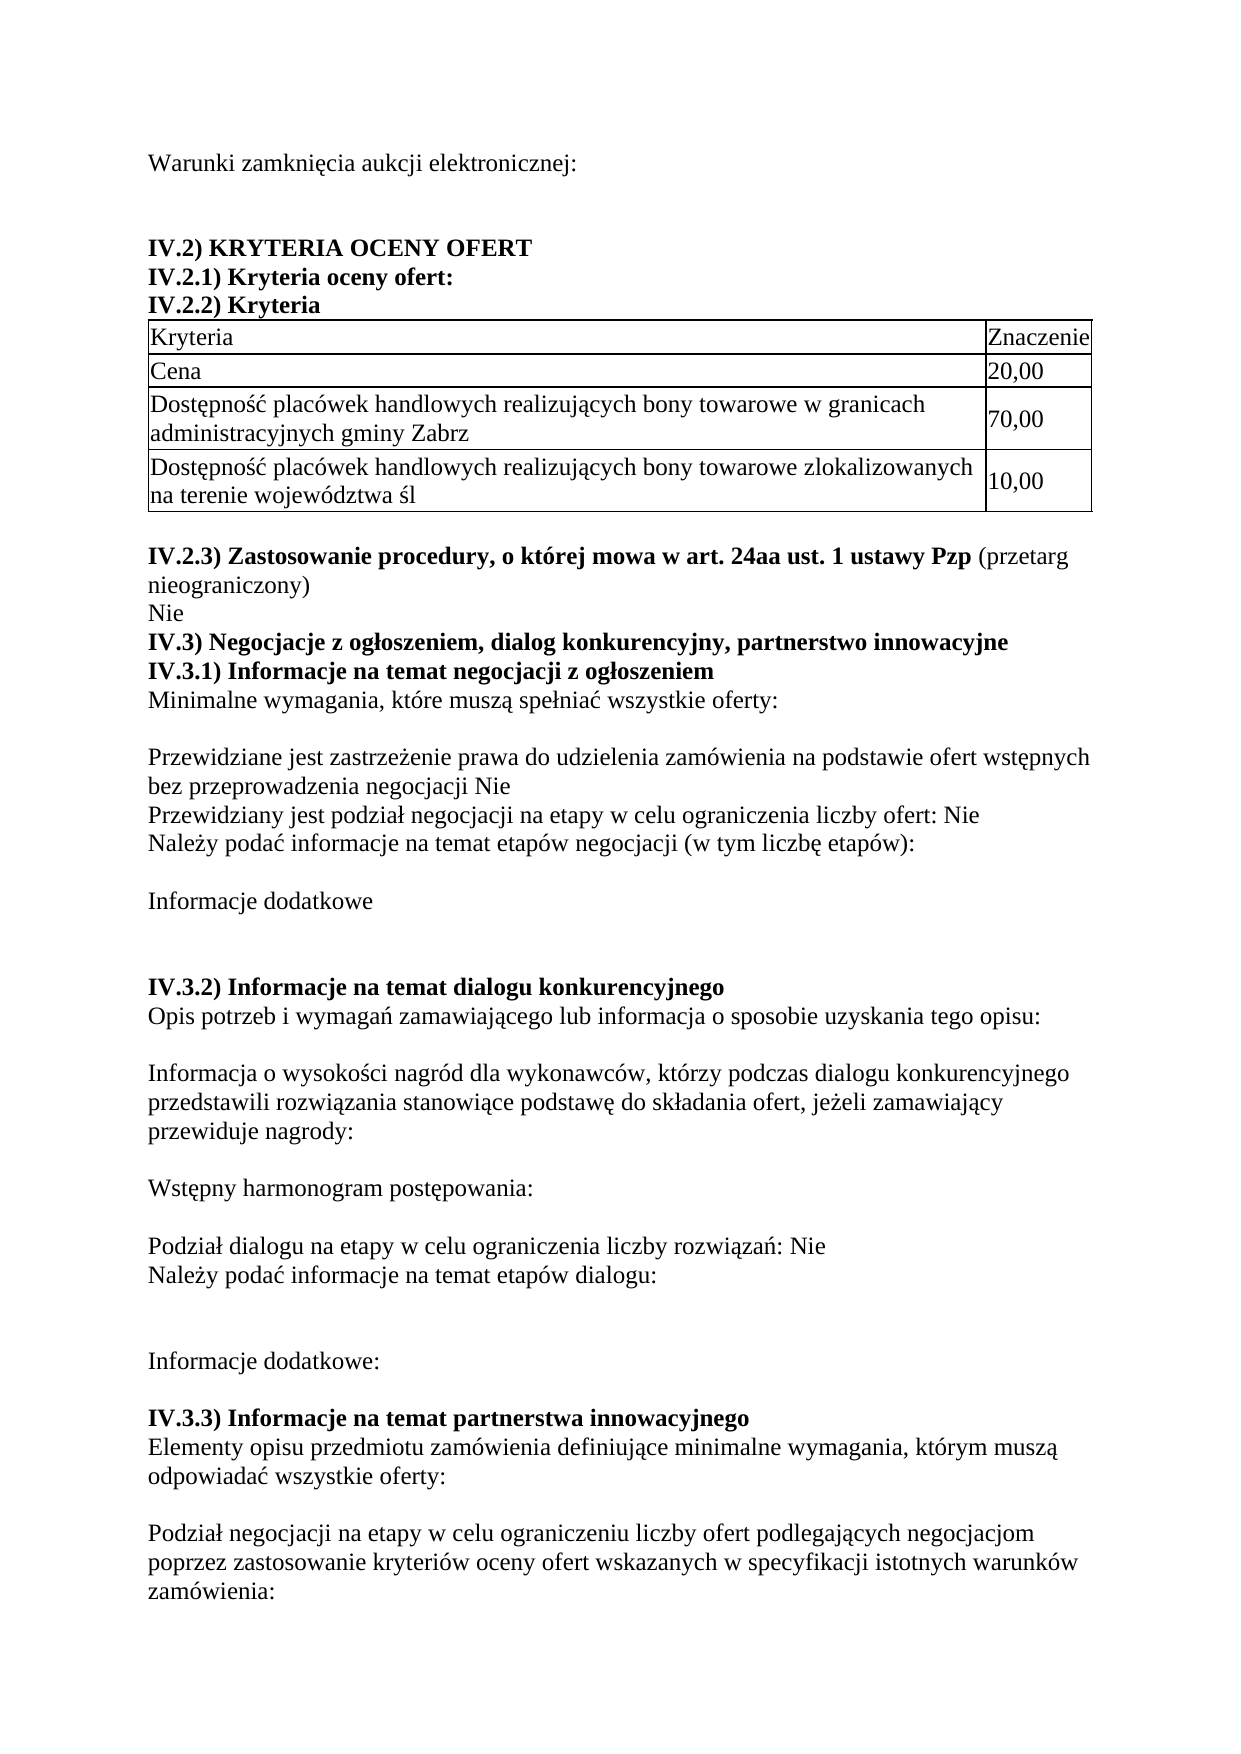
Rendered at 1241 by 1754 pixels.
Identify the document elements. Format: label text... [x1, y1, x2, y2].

table_header Znaczenie [987, 321, 1091, 353]
text IV.2) KRYTERIA OCENY OFERT IV.2.1) Kryteria oceny ofert: IV.2.2) Kryteria [148, 204, 1093, 319]
table_cell 10,00 [987, 450, 1091, 511]
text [148, 512, 1093, 1605]
table_header Kryteria [149, 321, 985, 353]
table_cell 20,00 [987, 355, 1091, 386]
table_cell Dostępność placówek handlowych realizujących bony towarowe zlokalizowanych na terenie województwa śl [149, 450, 985, 511]
table_cell Cena [149, 355, 985, 386]
table_cell Dostępność placówek handlowych realizujących bony towarowe w granicach administracyjnych gminy Zabrz [149, 388, 985, 448]
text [148, 148, 1093, 204]
table_cell 70,00 [987, 388, 1091, 448]
